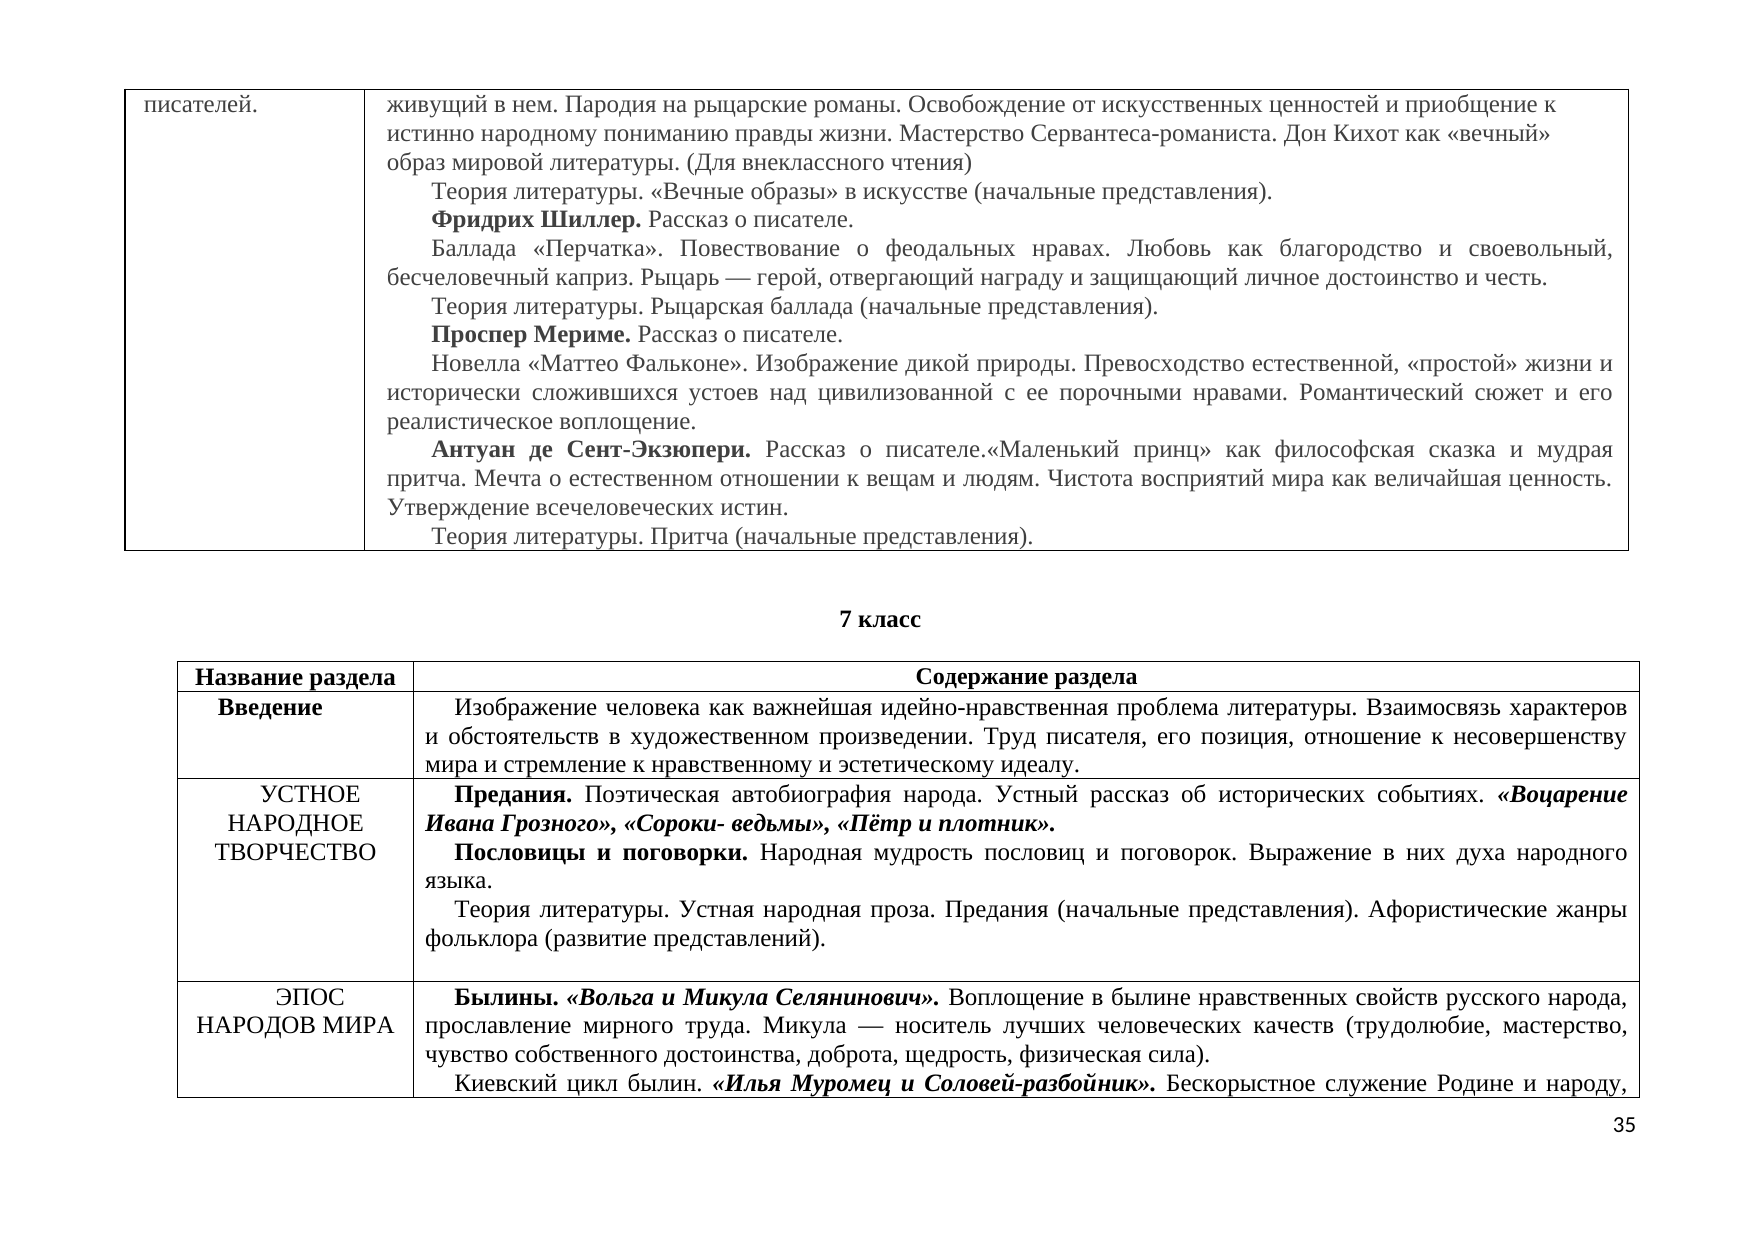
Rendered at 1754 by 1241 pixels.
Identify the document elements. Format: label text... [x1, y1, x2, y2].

table_cell Введение [178, 692, 413, 778]
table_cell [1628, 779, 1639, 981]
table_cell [365, 90, 1628, 549]
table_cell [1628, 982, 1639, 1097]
table_cell УСТНОЕ НАРОДНОЕ ТВОРЧЕСТВО [178, 779, 413, 981]
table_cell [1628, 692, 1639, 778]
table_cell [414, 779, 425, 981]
table_cell ЭПОС НАРОДОВ МИРА [178, 982, 413, 1097]
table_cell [126, 90, 364, 549]
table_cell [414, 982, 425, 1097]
table_header Содержание раздела [414, 662, 1639, 691]
table_header Название раздела [178, 662, 413, 691]
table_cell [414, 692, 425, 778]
text 7 класс [118, 604, 1636, 632]
